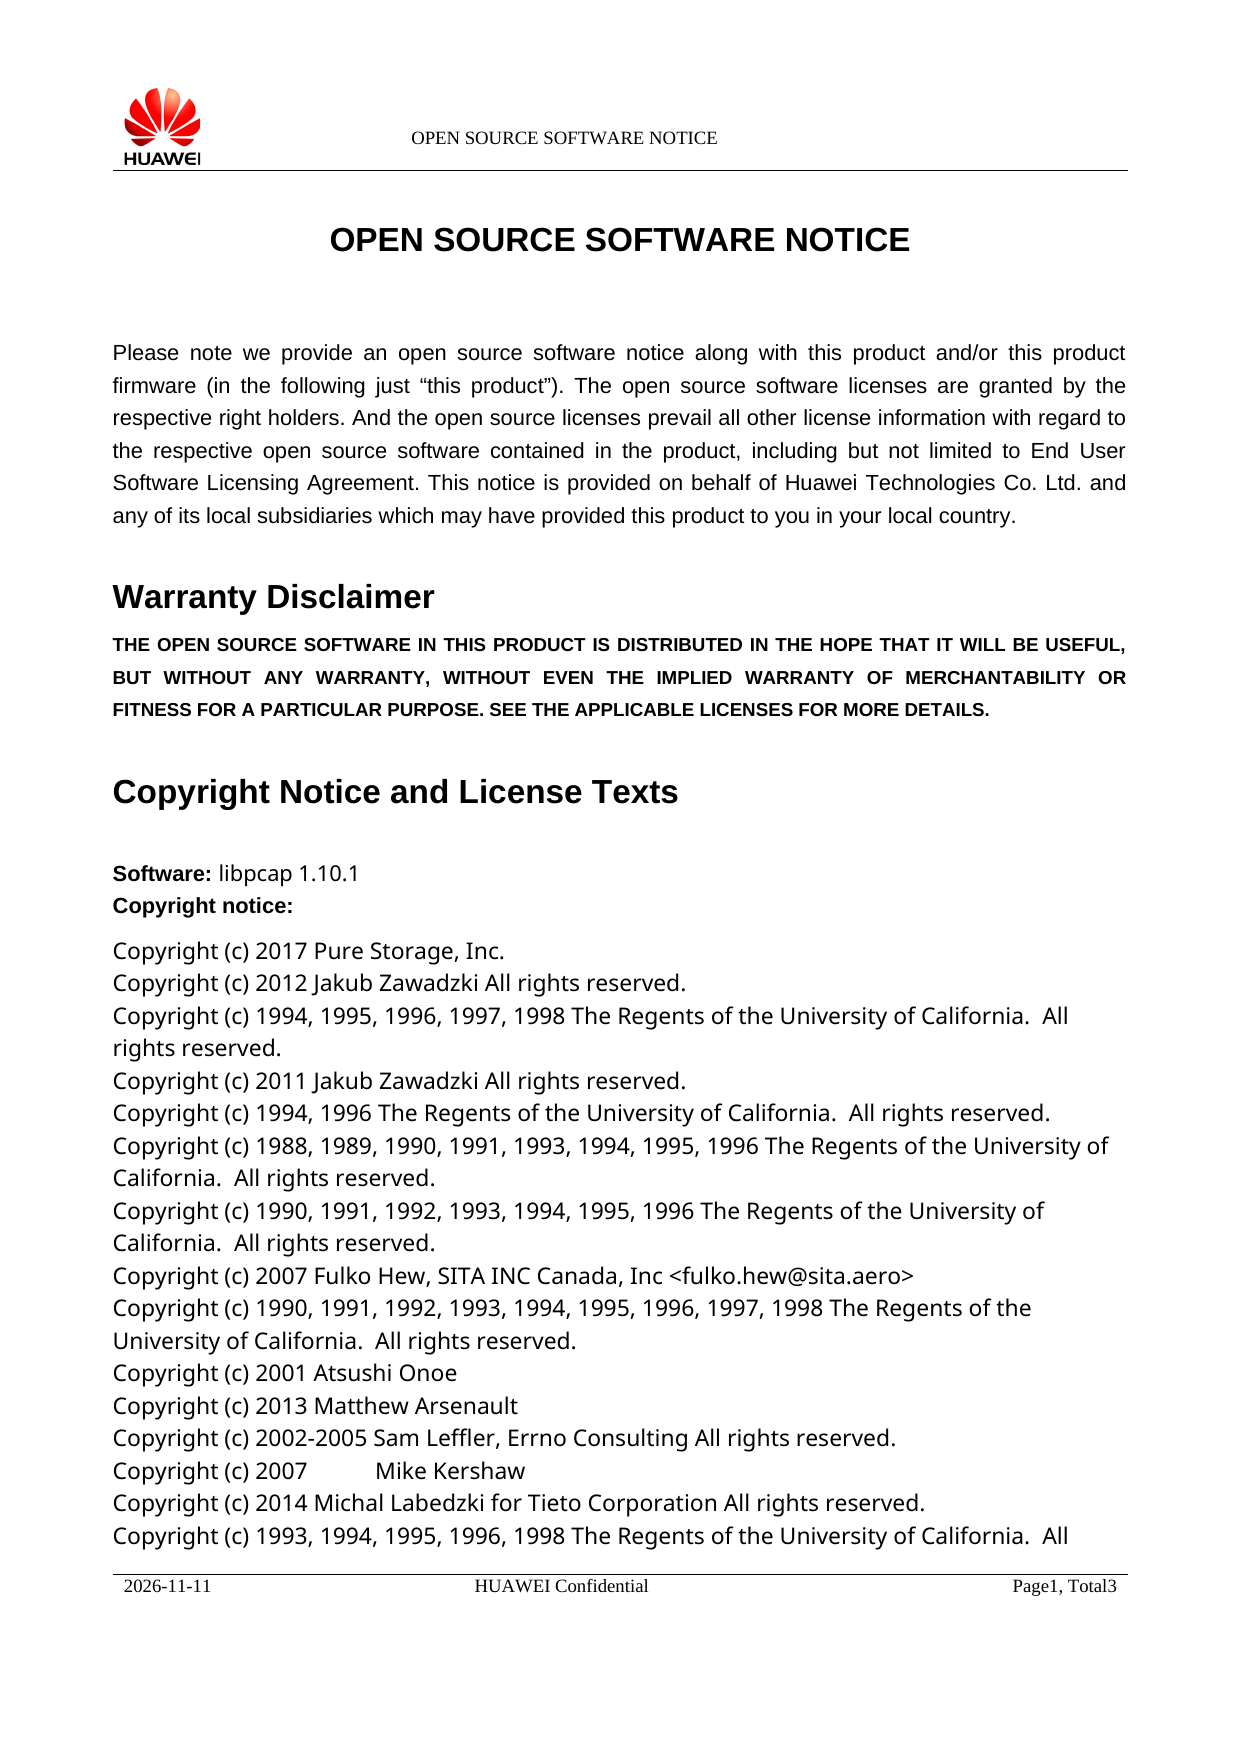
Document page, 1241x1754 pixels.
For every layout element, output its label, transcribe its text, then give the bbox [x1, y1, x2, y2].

text Warranty Disclaimer [112, 564, 1128, 629]
text Please note we provide an open source software notice along with this product and/or this product firmware (in the following just “this product”). The open source software licenses are granted by the respective right holders. And the open source licenses prevail all other license information with regard to the respective open source software contained in the product, including but not limited to End User Software Licensing Agreement. This notice is provided on behalf of Huawei Technologies Co. Ltd. and any of its local subsidiaries which may have provided this product to you in your local country. [112, 336, 1128, 531]
text Copyright notice: [112, 889, 1128, 921]
title Software: libpcap 1.10.1 [112, 856, 1128, 889]
text The open source software in this product is distributed in the hope that it will be useful, but WITHOUT ANY WARRANTY, without even the implied warranty of MERCHANTABILITY or FITNESS FOR A PARTICULAR PURPOSE. See the applicable licenses for more details. [112, 629, 1128, 726]
text Copyright Notice and License Texts [112, 759, 1128, 824]
text OPEN SOURCE SOFTWARE NOTICE [112, 206, 1128, 271]
picture [124, 88, 201, 165]
